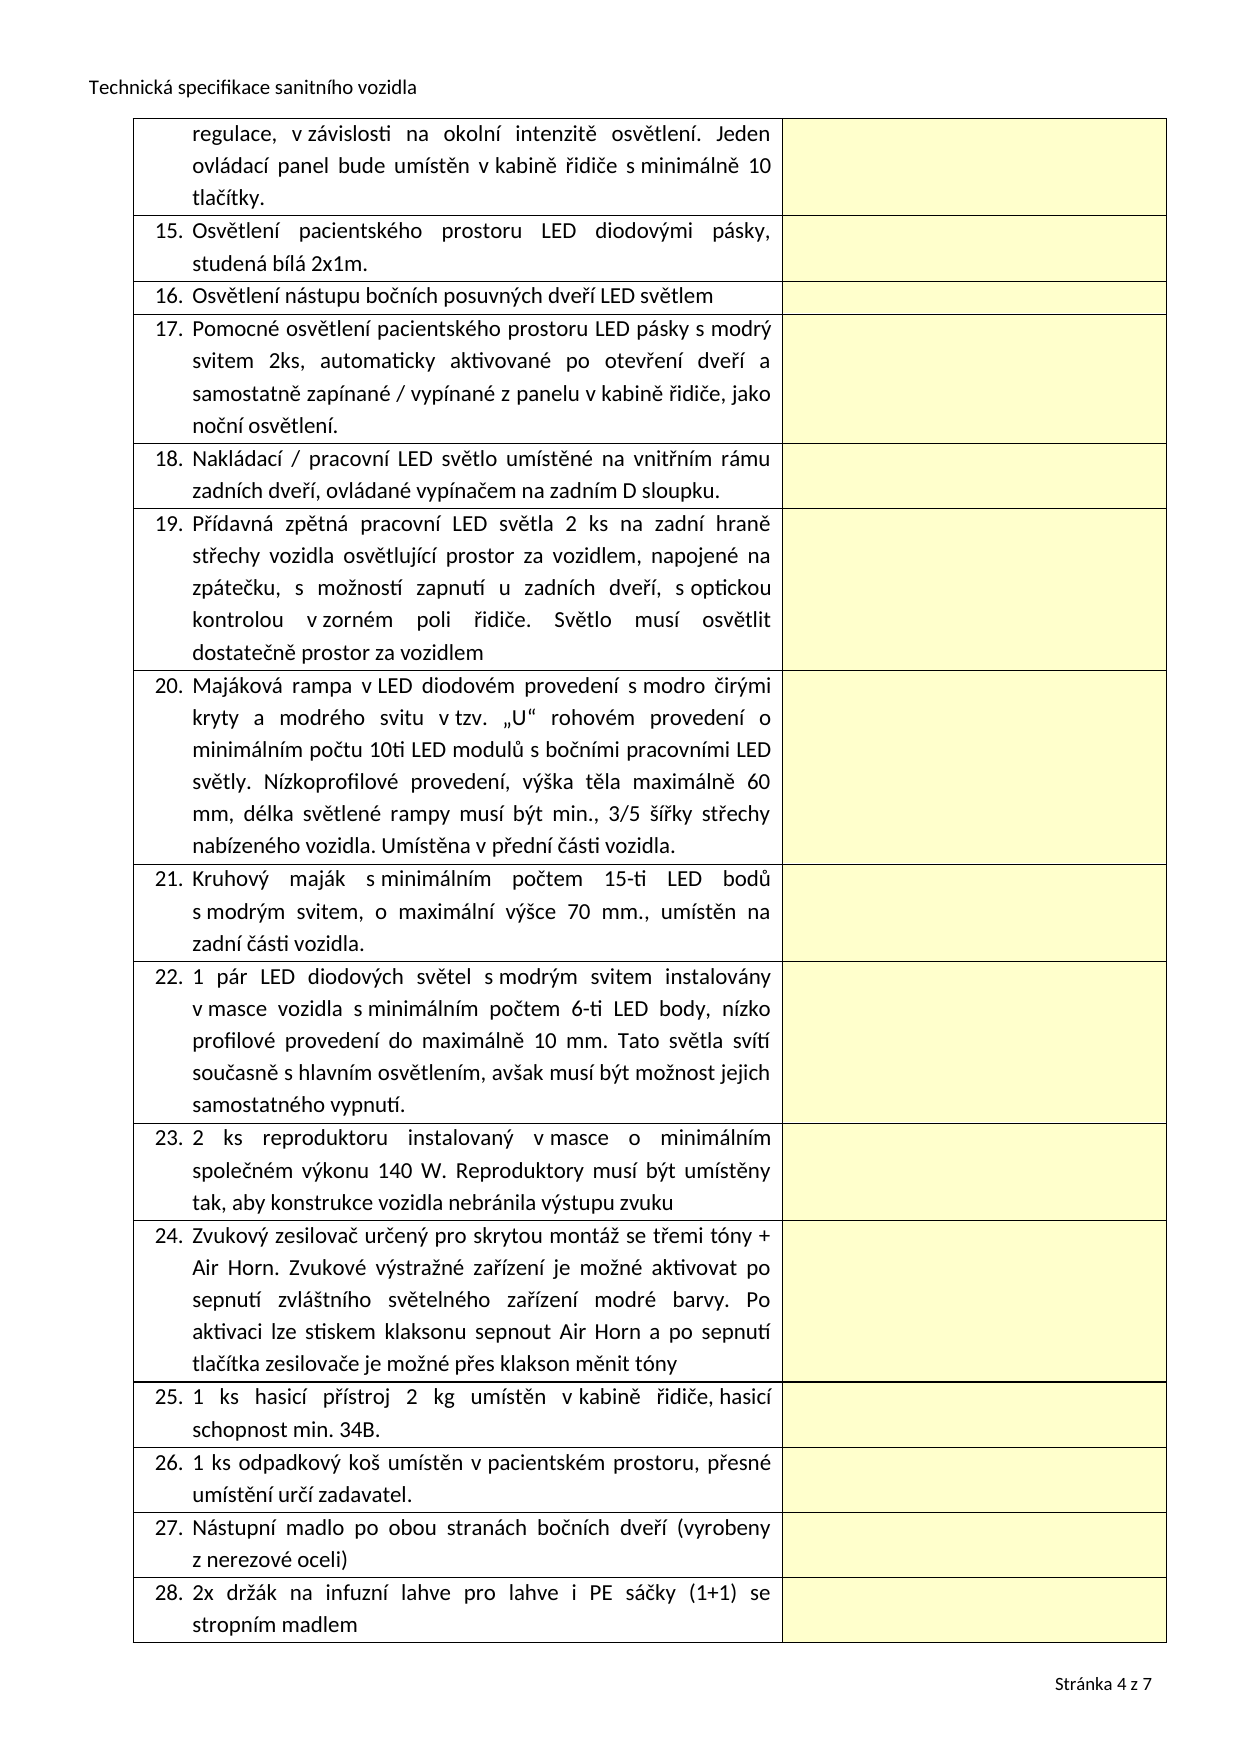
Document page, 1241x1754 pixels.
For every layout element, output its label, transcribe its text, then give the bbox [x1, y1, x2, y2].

table_cell [783, 216, 1166, 281]
table_cell Osvětlení nástupu bočních posuvných dveří LED světlem [134, 282, 782, 313]
table_cell [783, 865, 1166, 961]
table_cell [783, 962, 1166, 1122]
table_cell 1 ks hasicí přístroj 2 kg umístěn v kabině řidiče, hasicí schopnost min. 34B. [134, 1383, 782, 1447]
table_cell [783, 315, 1166, 443]
table_cell Osvětlení pacientského prostoru LED diodovými pásky, studená bílá 2x1m. [134, 216, 782, 281]
table_cell [783, 1513, 1166, 1577]
table_cell [783, 509, 1166, 670]
table_cell Zvukový zesilovač určený pro skrytou montáž se třemi tóny + Air Horn. Zvukové výstražné zařízení je možné aktivovat po sepnutí zvláštního světelného zařízení modré barvy. Po aktivaci lze stiskem klaksonu sepnout Air Horn a po sepnutí tlačítka zesilovače je možné přes klakson měnit tóny [134, 1221, 782, 1381]
table_cell Nástupní madlo po obou stranách bočních dveří (vyrobeny z nerezové oceli) [134, 1513, 782, 1577]
table_cell 2 ks reproduktoru instalovaný v masce o minimálním společném výkonu 140 W. Reproduktory musí být umístěny tak, aby konstrukce vozidla nebránila výstupu zvuku [134, 1124, 782, 1220]
table_cell Pomocné osvětlení pacientského prostoru LED pásky s modrý svitem 2ks, automaticky aktivované po otevření dveří a samostatně zapínané / vypínané z panelu v kabině řidiče, jako noční osvětlení. [134, 315, 782, 443]
table_cell [783, 1383, 1166, 1447]
table_cell [783, 1124, 1166, 1220]
table_cell [783, 282, 1166, 313]
table_cell Přídavná zpětná pracovní LED světla 2 ks na zadní hraně střechy vozidla osvětlující prostor za vozidlem, napojené na zpátečku, s možností zapnutí u zadních dveří, s optickou kontrolou v zorném poli řidiče. Světlo musí osvětlit dostatečně prostor za vozidlem [134, 509, 782, 670]
table_cell [783, 1578, 1166, 1642]
table_cell 2x držák na infuzní lahve pro lahve i PE sáčky (1+1) se stropním madlem [134, 1578, 782, 1642]
table_cell 1 pár LED diodových světel s modrým svitem instalovány v masce vozidla s minimálním počtem 6-ti LED body, nízko profilové provedení do maximálně 10 mm. Tato světla svítí současně s hlavním osvětlením, avšak musí být možnost jejich samostatného vypnutí. [134, 962, 782, 1122]
table_cell Majáková rampa v LED diodovém provedení s modro čirými kryty a modrého svitu v tzv. „U“ rohovém provedení o minimálním počtu 10ti LED modulů s bočními pracovními LED světly. Nízkoprofilové provedení, výška těla maximálně 60 mm, délka světlené rampy musí být min., 3/5 šířky střechy nabízeného vozidla. Umístěna v přední části vozidla. [134, 671, 782, 863]
table_cell Kruhový maják s minimálním počtem 15-ti LED bodů s modrým svitem, o maximální výšce 70 mm., umístěn na zadní části vozidla. [134, 865, 782, 961]
table_cell [783, 671, 1166, 863]
table_cell Nakládací / pracovní LED světlo umístěné na vnitřním rámu zadních dveří, ovládané vypínačem na zadním D sloupku. [134, 444, 782, 508]
table_cell 1 ks odpadkový koš umístěn v pacientském prostoru, přesné umístění určí zadavatel. [134, 1448, 782, 1512]
table_cell [783, 1448, 1166, 1512]
table_cell [783, 1221, 1166, 1381]
table_cell [783, 119, 1166, 215]
table_cell [783, 444, 1166, 508]
